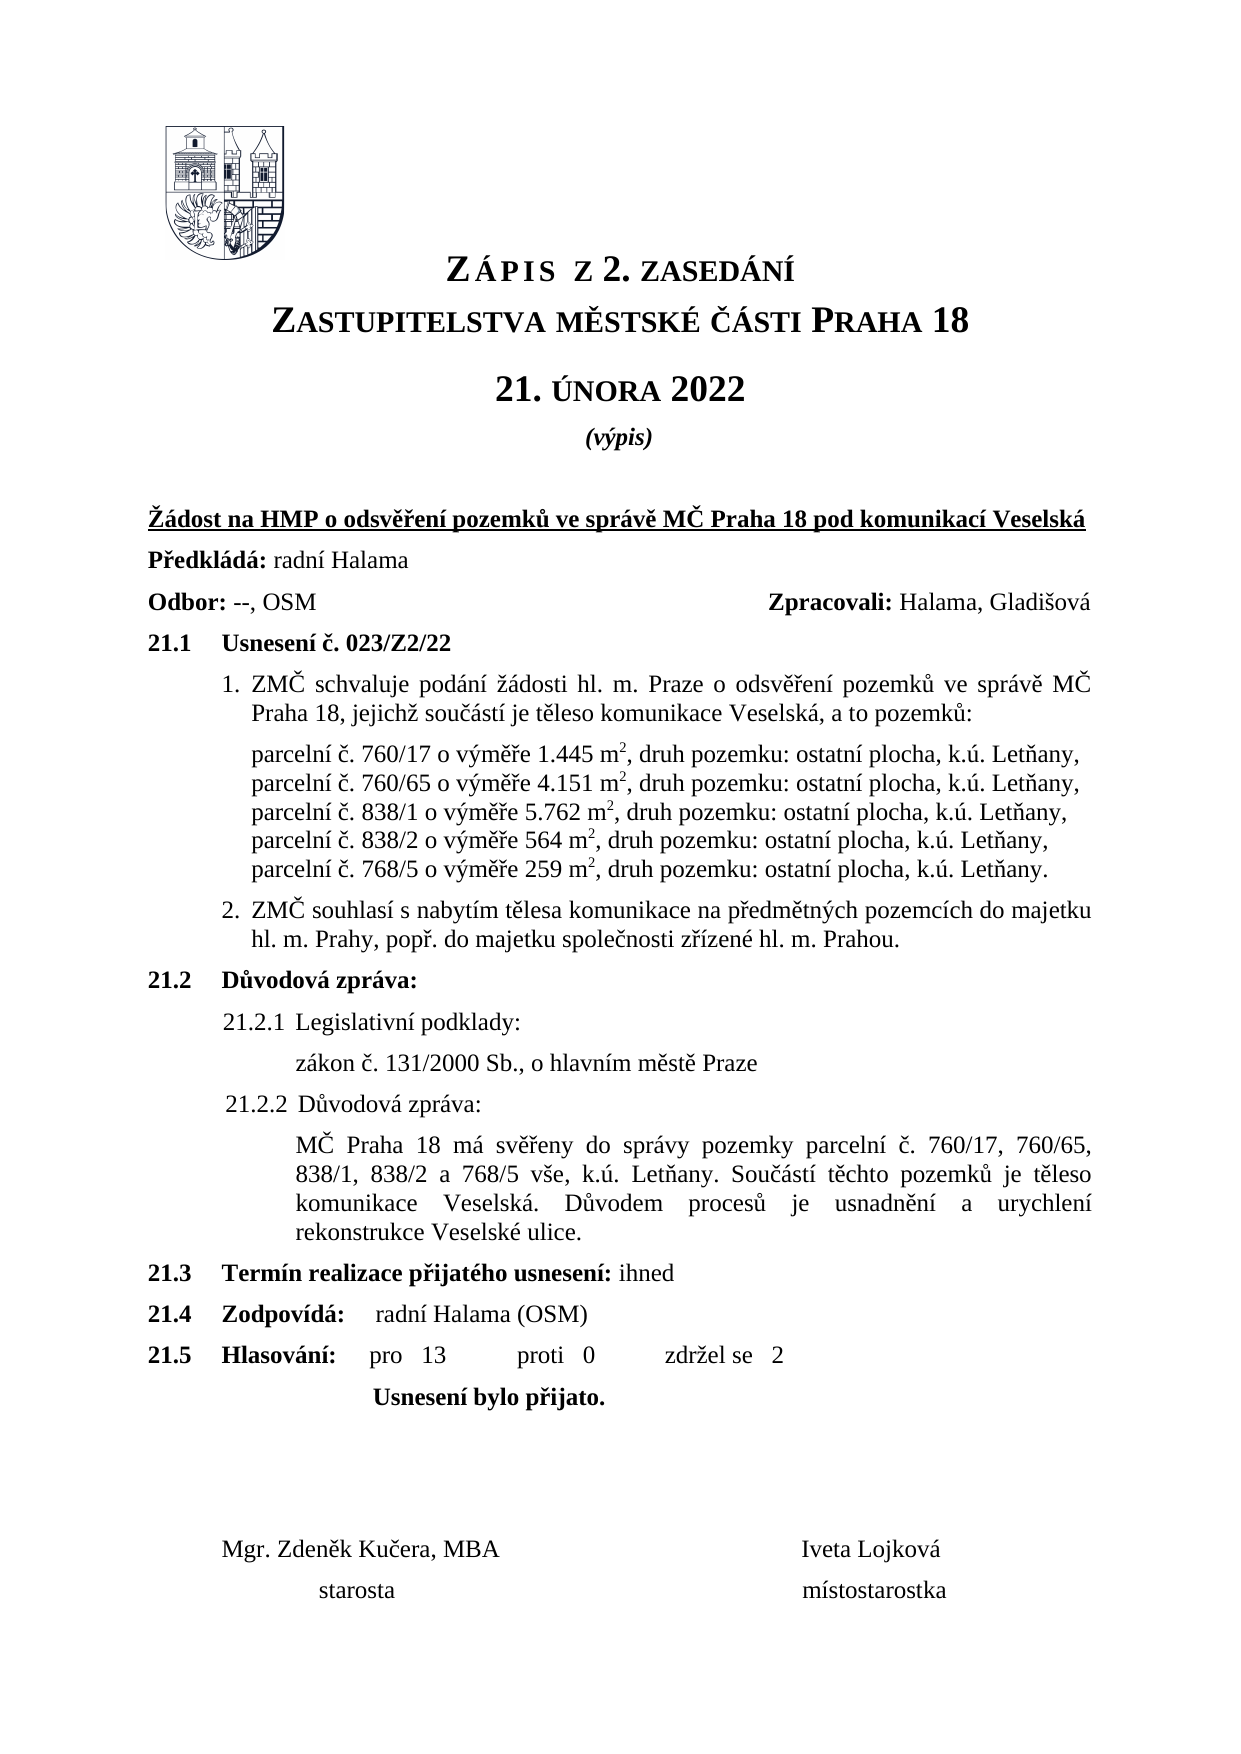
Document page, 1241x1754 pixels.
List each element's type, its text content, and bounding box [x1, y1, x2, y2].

subtitle 21. února 2022 [148, 366, 1093, 409]
text zákon č. 131/2000 Sb., o hlavním městě Praze [295, 1048, 1093, 1077]
text parcelní č. 838/1 o výměře 5.762 m2, druh pozemku: ostatní plocha, k.ú. Letňany, [251, 797, 1093, 825]
text parcelní č. 768/5 o výměře 259 m2, druh pozemku: ostatní plocha, k.ú. Letňany. [251, 854, 1093, 883]
text parcelní č. 838/2 o výměře 564 m2, druh pozemku: ostatní plocha, k.ú. Letňany, [251, 825, 1093, 854]
text MČ Praha 18 má svěřeny do správy pozemky parcelní č. 760/17, 760/65, 838/1, 838/2 a 768/5 vše, k.ú. Letňany. Součástí těchto pozemků je těleso komunikace Veselská. Důvodem procesů je usnadnění a urychlení rekonstrukce Veselské ulice. [295, 1130, 1093, 1245]
subtitle Žádost na HMP o odsvěření pozemků ve správě MČ Praha 18 pod komunikací Veselská [148, 504, 1093, 533]
subtitle Zápis z 2. zasedání [148, 246, 1093, 289]
text Mgr. Zdeněk Kučera, MBA Iveta Lojková [148, 1534, 1093, 1563]
picture [165, 126, 285, 260]
text 2. ZMČ souhlasí s nabytím tělesa komunikace na předmětných pozemcích do majetku hl. m. Prahy, popř. do majetku společnosti zřízené hl. m. Prahou. [221, 895, 1093, 953]
text parcelní č. 760/17 o výměře 1.445 m2, druh pozemku: ostatní plocha, k.ú. Letňany, [251, 739, 1093, 768]
text 21.2.1 Legislativní podklady: [223, 1007, 1093, 1035]
text Odbor: --, OSM Zpracovali: Halama, Gladišová [148, 587, 1093, 615]
text 21.5 Hlasování: pro 13 proti 0 zdržel se 2 [148, 1340, 1093, 1369]
text 21.2.2 Důvodová zpráva: [225, 1089, 1093, 1118]
text 1. ZMČ schvaluje podání žádosti hl. m. Praze o odsvěření pozemků ve správě MČ Praha 18, jejichž součástí je těleso komunikace Veselská, a to pozemků: [221, 669, 1093, 727]
subtitle Zastupitelstva městské části Praha 18 [148, 298, 1093, 341]
text parcelní č. 760/65 o výměře 4.151 m2, druh pozemku: ostatní plocha, k.ú. Letňany, [251, 768, 1093, 797]
text Předkládá: radní Halama [148, 545, 1093, 574]
text 21.2 Důvodová zpráva: [148, 965, 1093, 994]
text starosta místostarostka [162, 1575, 1093, 1604]
text 21.3 Termín realizace přijatého usnesení: ihned [148, 1258, 1093, 1287]
text 21.1 Usnesení č. 023/Z2/22 [148, 628, 1093, 657]
text 21.4 Zodpovídá: radní Halama (OSM) [148, 1299, 1093, 1328]
text (výpis) [148, 422, 1093, 450]
text Usnesení bylo přijato. [373, 1382, 1093, 1410]
